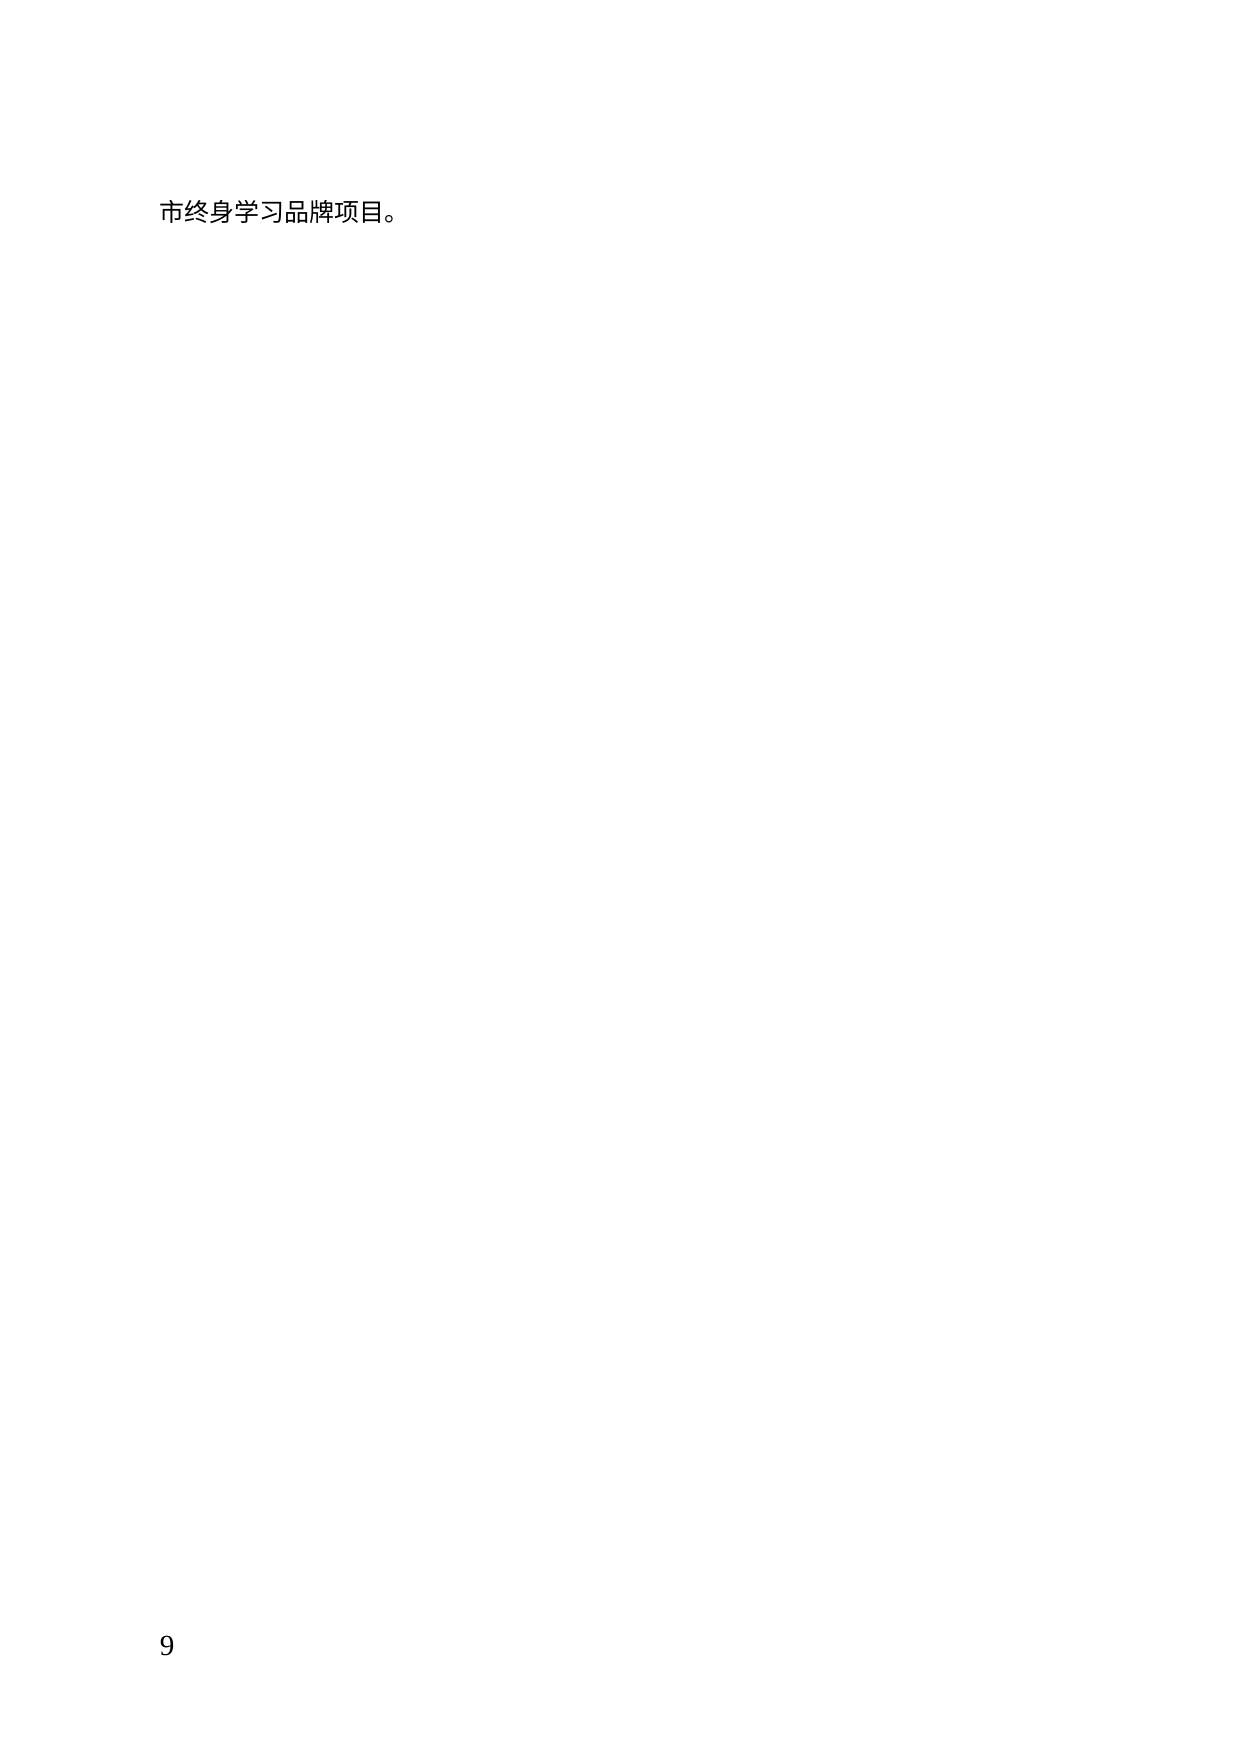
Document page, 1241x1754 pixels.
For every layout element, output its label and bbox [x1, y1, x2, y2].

text [159, 178, 1081, 243]
